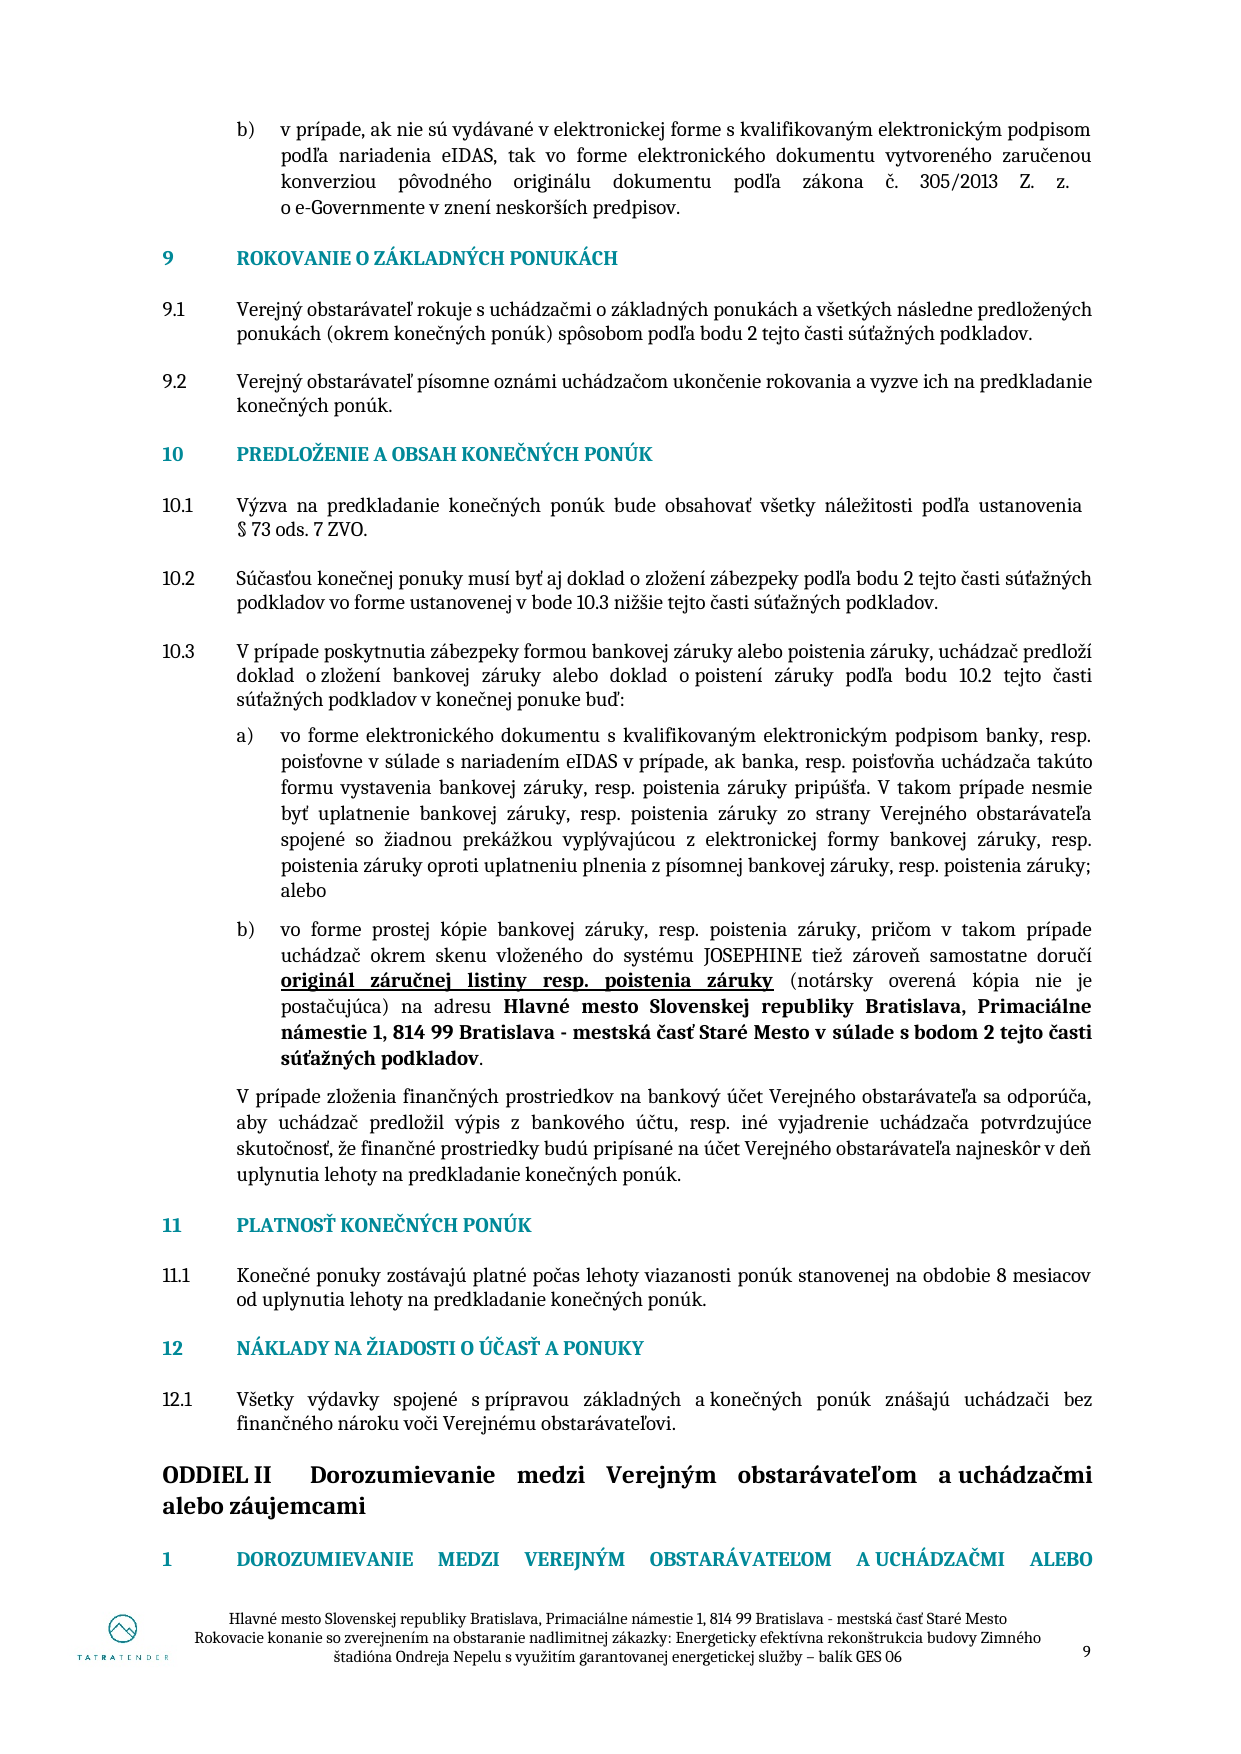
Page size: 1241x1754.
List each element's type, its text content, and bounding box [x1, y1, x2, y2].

text V prípade zloženia finančných prostriedkov na bankový účet Verejného obstarávateľa sa odporúča, aby uchádzač predložil výpis z bankového účtu, resp. iné vyjadrenie uchádzača potvrdzujúce skutočnosť, že finančné prostriedky budú pripísané na účet Verejného obstarávateľa najneskôr v deň uplynutia lehoty na predkladanie konečných ponúk. [236, 1085, 1093, 1186]
subtitle Súčasťou konečnej ponuky musí byť aj doklad o zložení zábezpeky podľa bodu 17 tejto časti súťažných podkladov vo forme ustanovenej v bode 10.3 nižšie tejto časti súťažných podkladov. [162, 567, 1093, 615]
subtitle Platnosť konečných ponúk [162, 1213, 1093, 1237]
subtitle v prípade, ak nie sú vydávané v elektronickej forme s kvalifikovaným elektronickým podpisom podľa nariadenia eIDAS, tak vo forme elektronického dokumentu vytvoreného zaručenou konverziou pôvodného originálu dokumentu podľa zákona č. 305/2013 Z. z. o e-Governmente v znení neskorších predpisov. [236, 118, 1093, 219]
subtitle vo forme elektronického dokumentu s kvalifikovaným elektronickým podpisom banky, resp. poisťovne v súlade s nariadením eIDAS v prípade, ak banka, resp. poisťovňa uchádzača takúto formu vystavenia bankovej záruky, resp. poistenia záruky pripúšťa. V takom prípade nesmie byť uplatnenie bankovej záruky, resp. poistenia záruky zo strany Verejného obstarávateľa spojené so žiadnou prekážkou vyplývajúcou z elektronickej formy bankovej záruky, resp. poistenia záruky oproti uplatneniu plnenia z písomnej bankovej záruky, resp. poistenia záruky; alebo [236, 724, 1093, 903]
subtitle Dorozumievanie medzi Verejným obstarávateľom a uchádzačmi alebo záujemcami [162, 1461, 1093, 1521]
subtitle Verejný obstarávateľ rokuje s uchádzačmi o základných ponukách a všetkých následne predložených ponukách (okrem konečných ponúk) spôsobom podľa bodu 26 tejto časti súťažných podkladov. [162, 297, 1093, 345]
subtitle Verejný obstarávateľ písomne oznámi uchádzačom ukončenie rokovania a vyzve ich na predkladanie konečných ponúk. [162, 370, 1093, 418]
subtitle V prípade poskytnutia zábezpeky formou bankovej záruky alebo poistenia záruky, uchádzač predloží doklad o zložení bankovej záruky alebo doklad o poistení záruky podľa bodu 10.2 tejto časti súťažných podkladov v konečnej ponuke buď: [162, 640, 1093, 712]
subtitle Predloženie a obsah konečných ponúk [162, 443, 1093, 467]
subtitle Výzva na predkladanie konečných ponúk bude obsahovať všetky náležitosti podľa ustanovenia § 73 ods. 7 ZVO. [162, 494, 1093, 542]
subtitle Náklady na žiadosti o účasť a ponuky [162, 1337, 1093, 1361]
subtitle Dorozumievanie medzi Verejným obstarávateľom a uchádzačmi alebo záujemcami [162, 1548, 1093, 1572]
subtitle vo forme prostej kópie bankovej záruky, resp. poistenia záruky, pričom v takom prípade uchádzač okrem skenu vloženého do systému JOSEPHINE tiež zároveň samostatne doručí originál záručnej listiny resp. poistenia záruky (notársky overená kópia nie je postačujúca) na adresu Hlavné mesto Slovenskej republiky Bratislava, Primaciálne námestie 1, 814 99 Bratislava - mestská časť Staré Mesto v súlade s bodom 22 tejto časti súťažných podkladov. [236, 917, 1093, 1071]
subtitle Konečné ponuky zostávajú platné počas lehoty viazanosti ponúk stanovenej na obdobie 8 mesiacov od uplynutia lehoty na predkladanie konečných ponúk. [162, 1264, 1093, 1312]
picture [56, 1590, 189, 1684]
subtitle Všetky výdavky spojené s prípravou základných a konečných ponúk znášajú uchádzači bez finančného nároku voči Verejnému obstarávateľovi. [162, 1388, 1093, 1436]
subtitle Rokovanie o základných ponukách [162, 246, 1093, 270]
